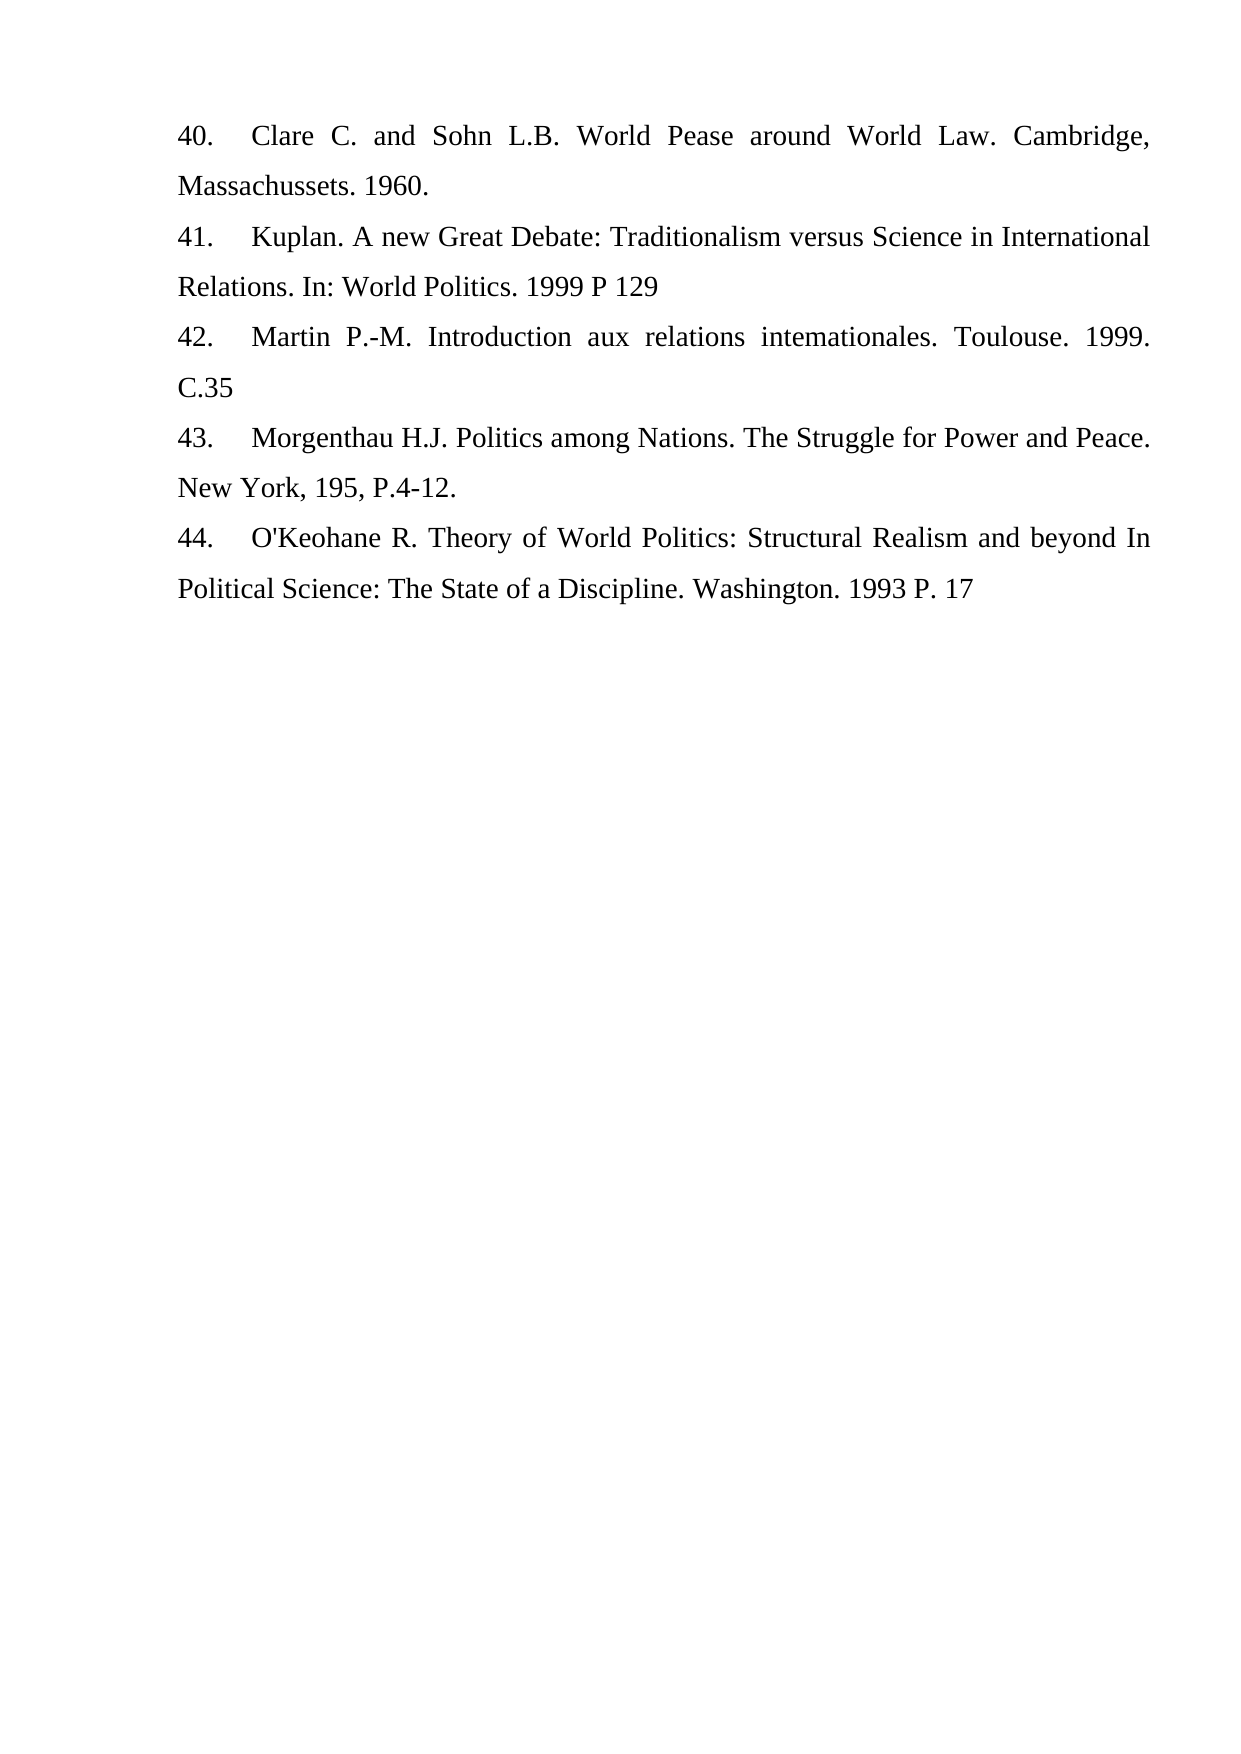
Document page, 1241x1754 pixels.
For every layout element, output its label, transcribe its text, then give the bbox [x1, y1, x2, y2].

text 41. Kuplan. A new Great Debate: Traditionalism versus Science in International Relations. In: World Politics. 1999 P 129 [177, 219, 1152, 303]
text 44. O'Keohane R. Theory of World Politics: Structural Realism and beyond In Political Science: The State of a Discipline. Washington. 1993 P. 17 [177, 521, 1152, 604]
text 42. Martin P.-M. Introduction aux relations intemationales. . 1999. С.35 [177, 319, 1152, 403]
text 40. Clare С. and Sohn L.B. World Pease around World Law. , Massachussets. 1960. [177, 118, 1152, 202]
text 43. Morgenthau H.J. Politics among Nations. The Struggle for Power and Peace. , 195, P.4-12. [177, 420, 1152, 504]
